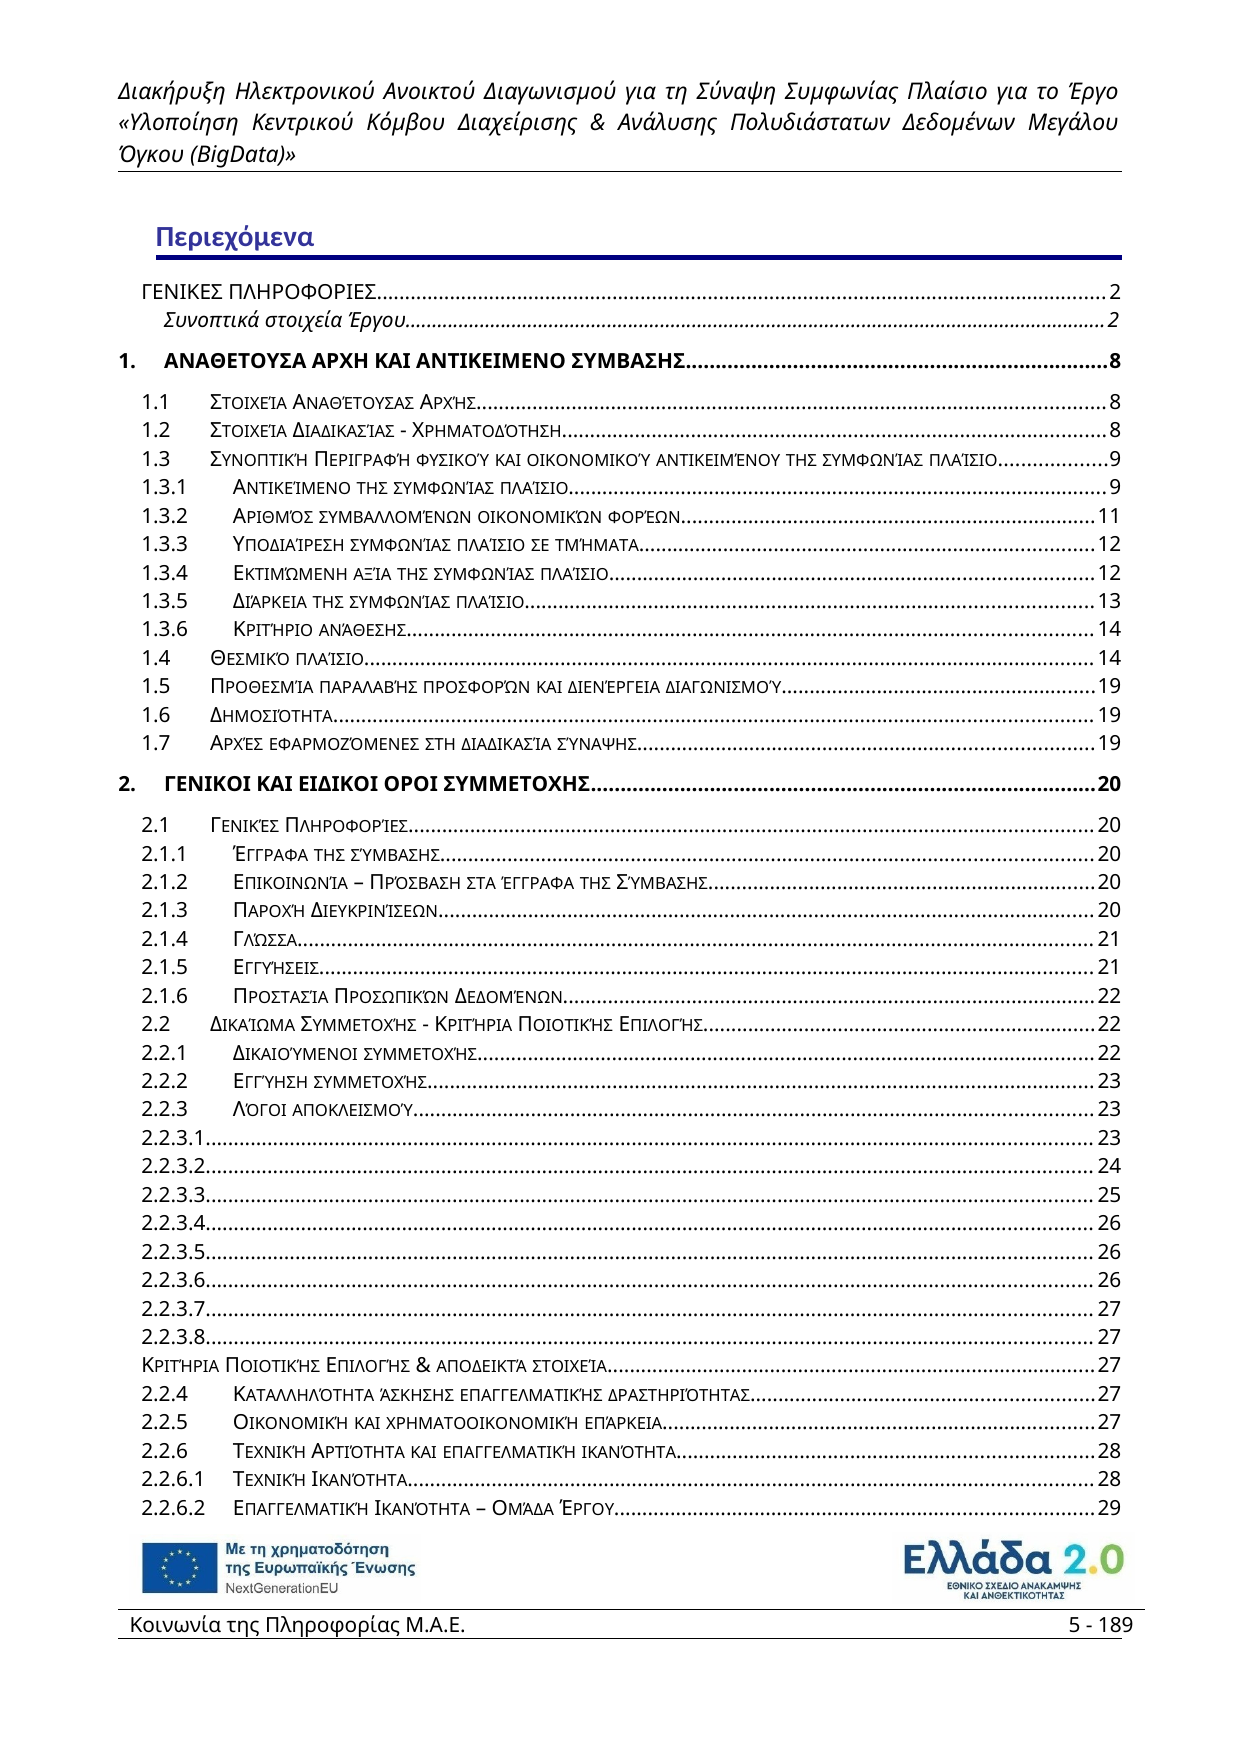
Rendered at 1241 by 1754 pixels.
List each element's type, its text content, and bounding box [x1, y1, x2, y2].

text 1.5 Προθεσμία παραλαβής προσφορών και διενέργεια διαγωνισμού 19 [141, 671, 1122, 700]
text 2.1.6 Προστασία Προσωπικών Δεδομένων 22 [141, 981, 1122, 1009]
text 2.2.3.2 24 [141, 1151, 1122, 1180]
text 1.3.6 Κριτήριο ανάθεσης 14 [141, 614, 1122, 643]
text 1.3.3 Υποδιαίρεση συμφωνίας πλαίσιο σε τμήματα 12 [141, 529, 1122, 558]
text 2.2.6 Τεχνική Αρτιότητα και επαγγελματική ικανότητα 28 [141, 1436, 1122, 1464]
text 1.3.2 Αριθμός συμβαλλομένων οικονομικών φορέων 11 [141, 501, 1122, 529]
text 2.2.3.5 26 [141, 1237, 1122, 1265]
text 1.6 Δημοσιότητα 19 [141, 700, 1122, 728]
text ΓΕΝΙΚΕΣ ΠΛΗΡΟΦΟΡΙΕΣ 2 [141, 277, 1122, 305]
text Κριτήρια Ποιοτικής Επιλογής & αποδεικτά στοιχεία 27 [141, 1351, 1122, 1379]
picture [129, 1534, 422, 1603]
text 2.2.3 Λόγοι αποκλεισμού 23 [141, 1094, 1122, 1123]
list Περιεχόμενα [156, 218, 1122, 255]
text 2.2.5 Οικονομική και χρηματοοικονομική επάρκεια 27 [141, 1407, 1122, 1436]
text 2.2.3.7 27 [141, 1294, 1122, 1322]
text 2.2 Δικαίωμα Συμμετοχής - Κριτήρια Ποιοτικής Επιλογής 22 [141, 1009, 1122, 1038]
text 1. ΑΝΑΘΕΤΟΥΣΑ ΑΡΧΗ ΚΑΙ ΑΝΤΙΚΕΙΜΕΝΟ ΣΥΜΒΑΣΗΣ 8 [118, 346, 1122, 374]
text 2.2.3.3 25 [141, 1180, 1122, 1208]
text 2.2.4 Καταλληλότητα άσκησης επαγγελματικής δραστηριότητας 27 [141, 1379, 1122, 1407]
text 1.2 Στοιχεία Διαδικασίας - Χρηματοδότηση 8 [141, 416, 1122, 444]
text 2.2.3.8 27 [141, 1322, 1122, 1351]
text 2.1.2 Επικοινωνία – Πρόσβαση στα έγγραφα της Σύμβασης 20 [141, 867, 1122, 896]
text 2.1.4 Γλώσσα 21 [141, 924, 1122, 952]
text 2.1 Γενικές Πληροφορίες 20 [141, 810, 1122, 839]
text 1.7 Αρχές εφαρμοζόμενες στη διαδικασία σύναψης 19 [141, 728, 1122, 757]
text 1.3 Συνοπτική Περιγραφή φυσικού και οικονομικού αντικειμένου της συμφωνίας πλαίσιο 9 [141, 444, 1122, 472]
text 2.1.3 Παροχή Διευκρινίσεων 20 [141, 896, 1122, 924]
text 1.3.4 Εκτιμώμενη αξία της συμφωνίας πλαίσιο 12 [141, 558, 1122, 586]
picture [892, 1532, 1135, 1604]
text 2.2.3.1 23 [141, 1123, 1122, 1151]
text 1.4 Θεσμικό πλαίσιο 14 [141, 643, 1122, 671]
text 2.2.1 Δικαιούμενοι συμμετοχής 22 [141, 1038, 1122, 1066]
text 2.2.3.6 26 [141, 1265, 1122, 1294]
text 2.1.5 Εγγυήσεις 21 [141, 952, 1122, 981]
text 2.2.6.2 Επαγγελματική Ικανότητα – Ομάδα Έργου 29 [141, 1493, 1122, 1521]
text 2.2.3.4 26 [141, 1208, 1122, 1237]
text 2.2.6.1 Τεχνική Ικανότητα 28 [141, 1464, 1122, 1493]
text 1.1 Στοιχεία Αναθέτουσας Αρχής 8 [141, 387, 1122, 416]
text 1.3.5 Διάρκεια της συμφωνίας πλαίσιο 13 [141, 586, 1122, 614]
text Συνοπτικά στοιχεία Έργου 2 [164, 305, 1122, 334]
text 1.3.1 Αντικείμενο της συμφωνίας πλαίσιο 9 [141, 472, 1122, 501]
text 2. ΓΕΝΙΚΟΙ ΚΑΙ ΕΙΔΙΚΟΙ ΟΡΟΙ ΣΥΜΜΕΤΟΧΗΣ 20 [118, 769, 1122, 798]
text 2.2.2 Εγγύηση συμμετοχής 23 [141, 1066, 1122, 1094]
text 2.1.1 Έγγραφα της σύμβασης 20 [141, 839, 1122, 867]
